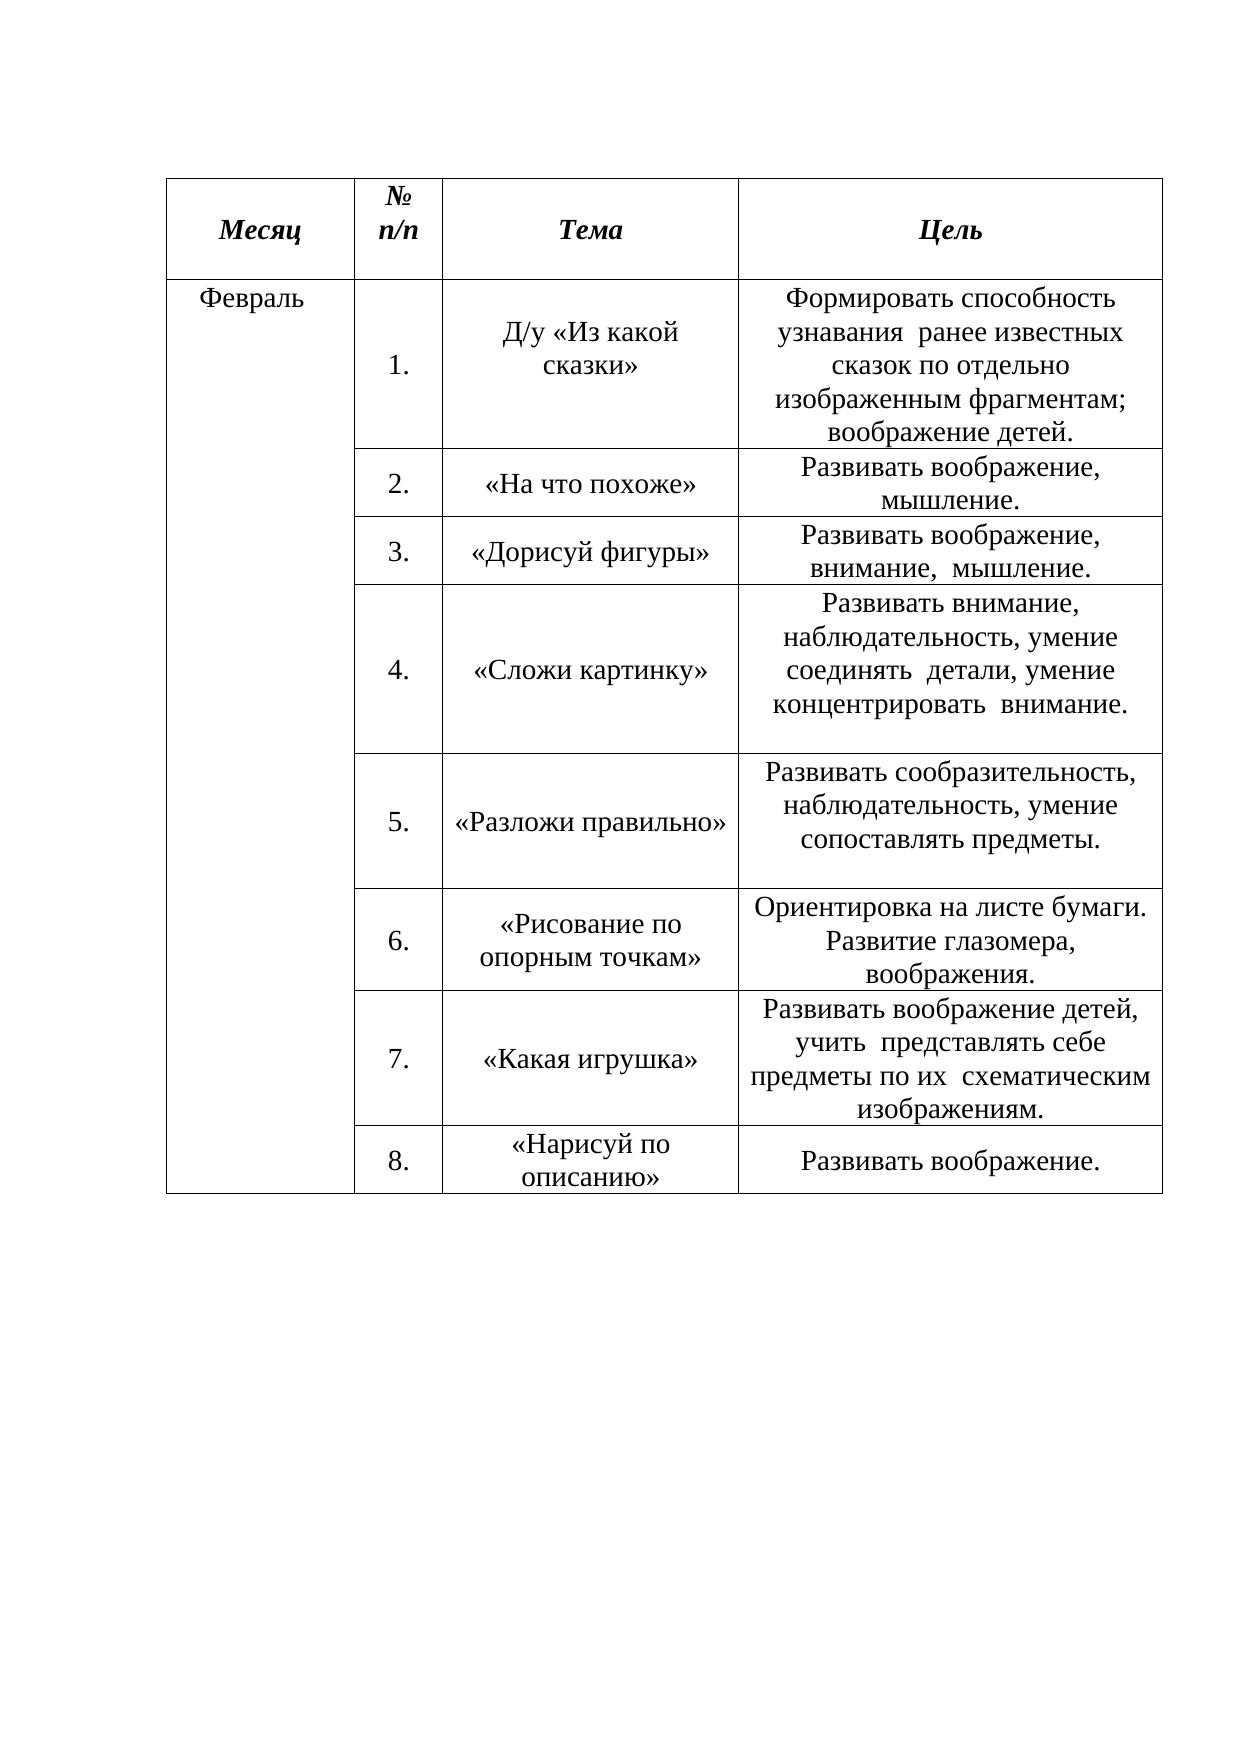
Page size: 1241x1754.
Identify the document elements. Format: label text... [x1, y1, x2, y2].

table_header Месяц [167, 179, 354, 279]
table_cell 5. [355, 754, 442, 888]
table_cell Развивать воображение. [739, 1126, 1162, 1193]
table_header Тема [443, 179, 738, 279]
table_cell «Нарисуй по описанию» [443, 1126, 738, 1193]
table_cell 3. [355, 517, 442, 584]
table_header № п/п [355, 179, 442, 279]
table_cell Д/у «Из какой сказки» [443, 280, 738, 448]
table_cell Ориентировка на листе бумаги. Развитие глазомера, воображения. [739, 889, 1162, 990]
table_cell Формировать способность узнавания ранее известных сказок по отдельно изображенным фрагментам; воображение детей. [739, 280, 1162, 448]
table_cell Развивать внимание, наблюдательность, умение соединять детали, умение концентрировать внимание. [739, 585, 1162, 753]
table_cell «Какая игрушка» [443, 991, 738, 1125]
table_cell 4. [355, 585, 442, 753]
table_cell «На что похоже» [443, 449, 738, 516]
table_cell «Разложи правильно» [443, 754, 738, 888]
table_cell Развивать воображение, мышление. [739, 449, 1162, 516]
table_cell Февраль [167, 280, 354, 1193]
table_cell 7. [355, 991, 442, 1125]
table_cell Развивать воображение, внимание, мышление. [739, 517, 1162, 584]
table_cell «Рисование по опорным точкам» [443, 889, 738, 990]
table_cell «Сложи картинку» [443, 585, 738, 753]
table_cell Развивать сообразительность, наблюдательность, умение сопоставлять предметы. [739, 754, 1162, 888]
table_header Цель [739, 179, 1162, 279]
table_cell 6. [355, 889, 442, 990]
table_cell 8. [355, 1126, 442, 1193]
table_cell 1. [355, 280, 442, 448]
table_cell 2. [355, 449, 442, 516]
table_cell «Дорисуй фигуры» [443, 517, 738, 584]
table_cell Развивать воображение детей, учить представлять себе предметы по их схематическим изображениям. [739, 991, 1162, 1125]
